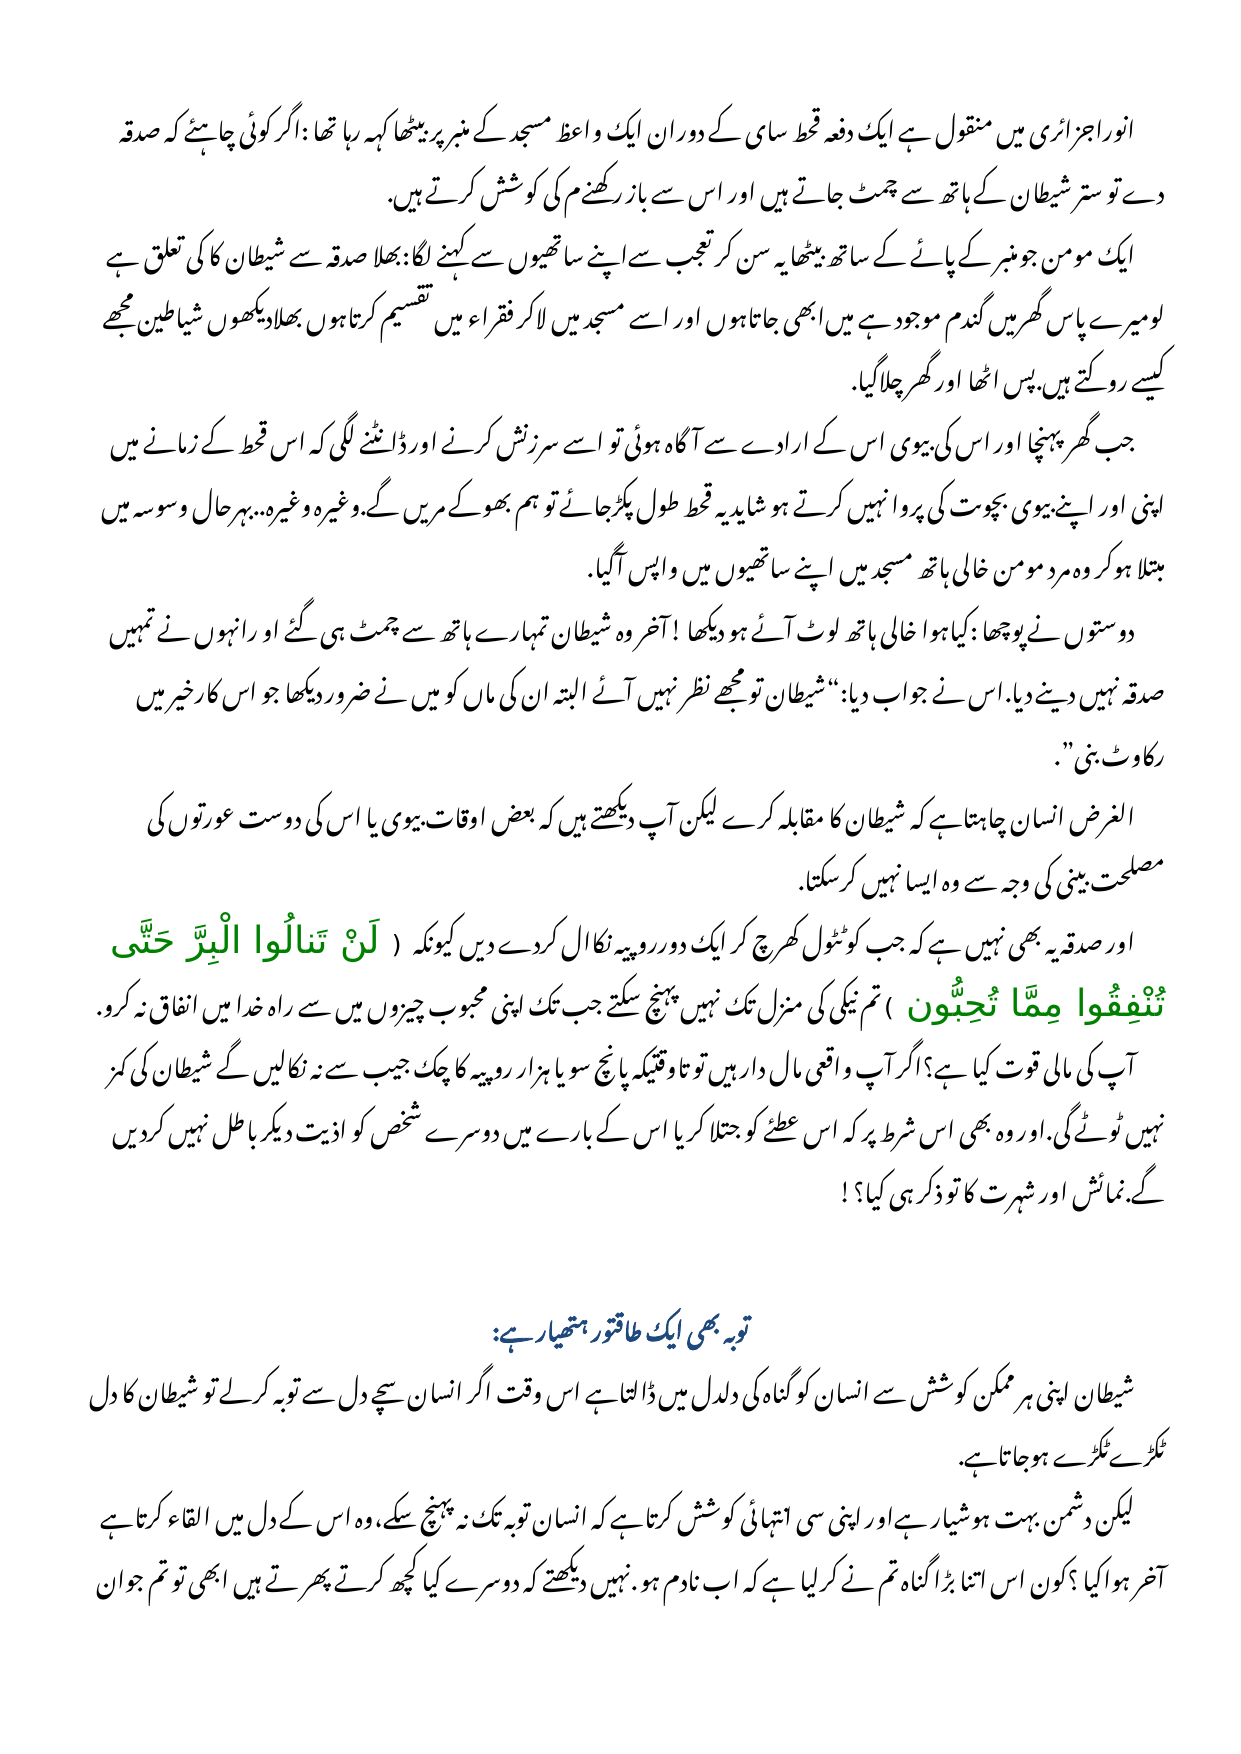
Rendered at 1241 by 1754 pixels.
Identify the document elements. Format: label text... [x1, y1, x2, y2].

text شیطان اپنی ہر ممکن کوشش سے انسان کو گناہ کی دلدل میں ڈالتاہے اس وقت اگر انسان سچے دل سے توبہ کرلے تو شیطان کا دل ٹکڑےٹکڑے ہوجاتاہے. [75, 1356, 1165, 1481]
text دوستوں نے پوچھا :کیاہوا خالی ہاتھ لوٹ آئے ہو دیکھا !آخر وہ شیطان تمہارے ہاتھ سے چمٹ ہی گئے او رانہوں نے تمہیں صدقہ نہیں دینے دیا.اس نے جواب دیا:“شیطان تو مجھے نظر نہیں آئے البتہ ان کی ماں کو میں نے ضرور دیکھا جو اس کارخیر میں رکاوٹ بنی”. [75, 594, 1165, 781]
text جب گھر پہنچا اور اس کی بیوی اس کے ارادے سے آگاہ ہوئی تو اسے سرزنش کرنے اور ڈانٹنے لگی کہ اس قحط کے زمانے میں اپنی اور اپنے بیوی بچوںت کی پروا نہیں کرتے ہو شاید یہ قحط طول پکڑجائے تو ہم بھوکے مریں گے.وغیرہ وغیرہ..بہرحال وسوسہ میں مبتلا ہوکر وہ مرد مومن خالی ہاتھ مسجد میں اپنے ساتھیوں میں واپس آگیا. [75, 406, 1165, 594]
text الغرض انسان چاہتاہے کہ شیطان کا مقابلہ کرے لیکن آپ دیکھتے ہیں کہ بعض اوقات بیوی یا اس کی دوست عورتوں کی مصلحت بینی کی وجہ سے وہ ایسا نہیں کرسکتا. [75, 781, 1165, 906]
text انوراجزائری میں منقول ہے ایک دفعہ قحط سای کے دوران ایک واعظ مسجد کے منبر پر بیٹھا کہہ رہا تھا :اگر کوئی چاہئے کہ صدقہ دے تو ستر شیطان کے ہاتھ سے چمٹ جاتے ہیں اور اس سے باز رکھنےم کی کوشش کرتے ہیں. [75, 94, 1165, 219]
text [75, 1481, 1165, 1606]
text اور صدقہ یہ بھی نہیں ہے کہ جب کوٹٹول کھرچ کر ایک دورروپیہ نکاال کردے دیں کیونکہ ( لَنْ تَنالُوا الْبِرَّ حَتَّى تُنْفِقُوا مِمَّا تُحِبُّون‏ ) تم نیکی کی منزل تک نہیں پہنچ سکتے جب تک اپنی محبوب چیزوں میں سے راہ خدا میں انفاق نہ کرو. [75, 906, 1165, 1031]
text ایک مومن جومنبر کے پائے کے ساتھ بیٹھا یہ سن کر تعجب سے‌اپنے ساتھیوں سے کہنے لگا:بھلا صدقہ سے شیطان کا کی تعلق ہے لومیرے پاس گھرمیں گندم موجود ہے میں‌ابھی جاتاہوں اور اسے مسجد میں لاکر فقراء میں تقسیم کرتاہوں بھلادیکھوں شیاطین مجھے کیسے روکتے ہیں.پس اٹھا اور گھر چلاگیا. [75, 219, 1165, 406]
subtitle توبہ بھی ایک طاقتور ہتھیار ہے: [75, 1294, 1165, 1356]
text آپ کی مالی قوت کیا ہے؟اگر آپ واقعی مال دار ہیں تو تاوقتیکہ پانچ سو یا ہزار روپیہ کا چک جیب سے نہ نکالیں گے شیطان کی کمز نہیں ٹوٹے گی.اور وہ بھی اس شرط پر کہ اس عطئے کو جتلا کر یا اس کے بارے میں دوسرے شخص کو اذیت دیکر باطل نہیں کردیں گے.نمائش اور شہرت کا تو ذکر ہی کیا؟! [75, 1031, 1165, 1219]
